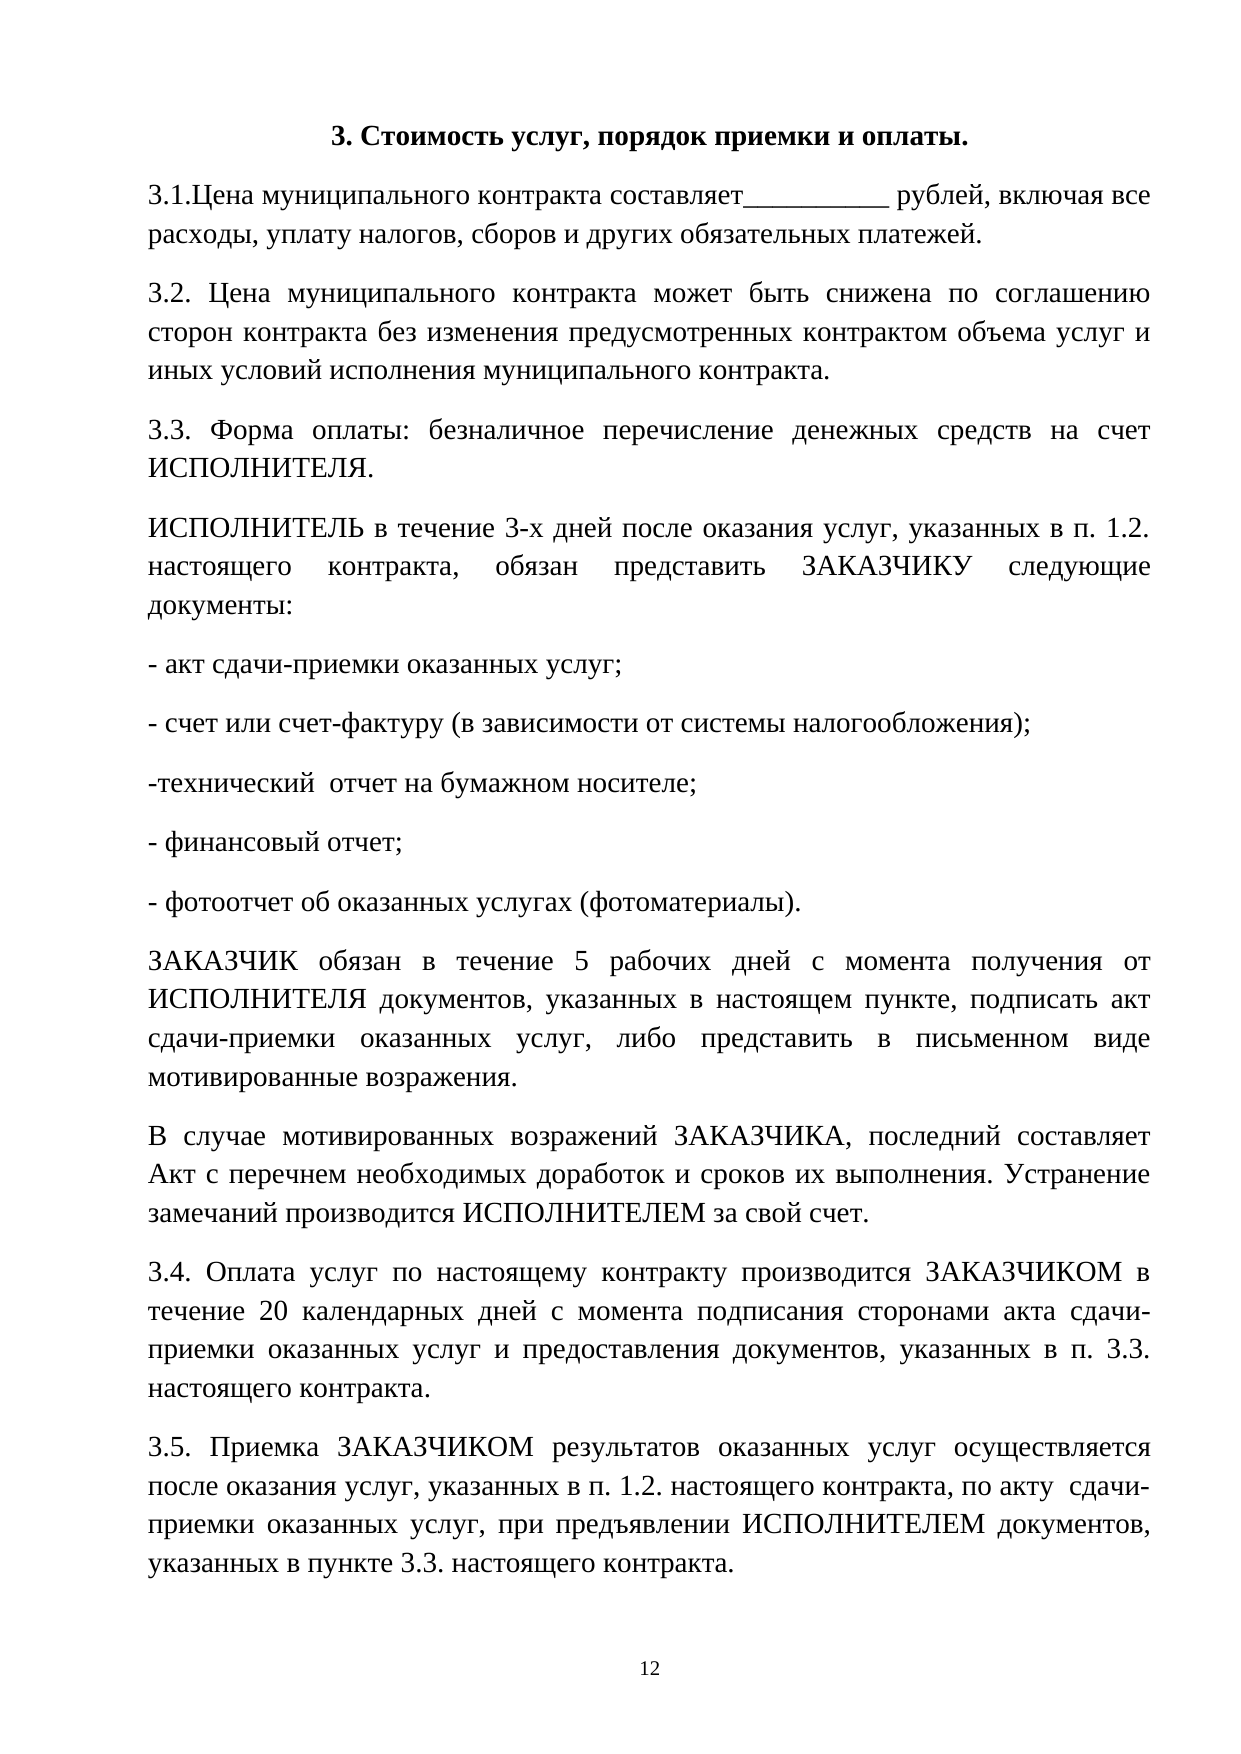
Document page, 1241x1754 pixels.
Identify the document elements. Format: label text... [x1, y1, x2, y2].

text 3.2. Цена муниципального контракта может быть снижена по соглашению сторон контракта без изменения предусмотренных контрактом объема услуг и иных условий исполнения муниципального контракта. [148, 275, 1152, 386]
text 3.4. Оплата услуг по настоящему контракту производится ЗАКАЗЧИКОМ в течение 20 календарных дней с момента подписания сторонами акта сдачи-приемки оказанных услуг и предоставления документов, указанных в п. 3.3. настоящего контракта. [148, 1254, 1152, 1404]
text - фотоотчет об оказанных услугах (фотоматериалы). [148, 884, 1152, 917]
text - финансовый отчет; [148, 824, 1152, 858]
text ЗАКАЗЧИК обязан в течение 5 рабочих дней с момента получения от ИСПОЛНИТЕЛЯ документов, указанных в настоящем пункте, подписать акт сдачи-приемки оказанных услуг, либо представить в письменном виде мотивированные возражения. [148, 943, 1152, 1092]
text 3.3. Форма оплаты: безналичное перечисление денежных средств на счет ИСПОЛНИТЕЛЯ. [148, 412, 1152, 484]
text 3.1.Цена муниципального контракта составляет__________ рублей, включая все расходы, уплату налогов, сборов и других обязательных платежей. [148, 177, 1152, 249]
text 3. Стоимость услуг, порядок приемки и оплаты. [148, 118, 1152, 152]
text ИСПОЛНИТЕЛЬ в течение 3-х дней после оказания услуг, указанных в п. 1.2. настоящего контракта, обязан представить ЗАКАЗЧИКУ следующие документы: [148, 510, 1152, 620]
text - счет или счет-фактуру (в зависимости от системы налогообложения); [148, 706, 1152, 739]
text В случае мотивированных возражений ЗАКАЗЧИКА, последний составляет Акт с перечнем необходимых доработок и сроков их выполнения. Устранение замечаний производится ИСПОЛНИТЕЛЕМ за свой счет. [148, 1118, 1152, 1229]
text - акт сдачи-приемки оказанных услуг; [148, 646, 1152, 680]
text -технический отчет на бумажном носителе; [148, 765, 1152, 798]
text 3.5. Приемка ЗАКАЗЧИКОМ результатов оказанных услуг осуществляется после оказания услуг, указанных в п. 1.2. настоящего контракта, по акту сдачи-приемки оказанных услуг, при предъявлении ИСПОЛНИТЕЛЕМ документов, указанных в пункте 3.3. настоящего контракта. [148, 1429, 1152, 1579]
